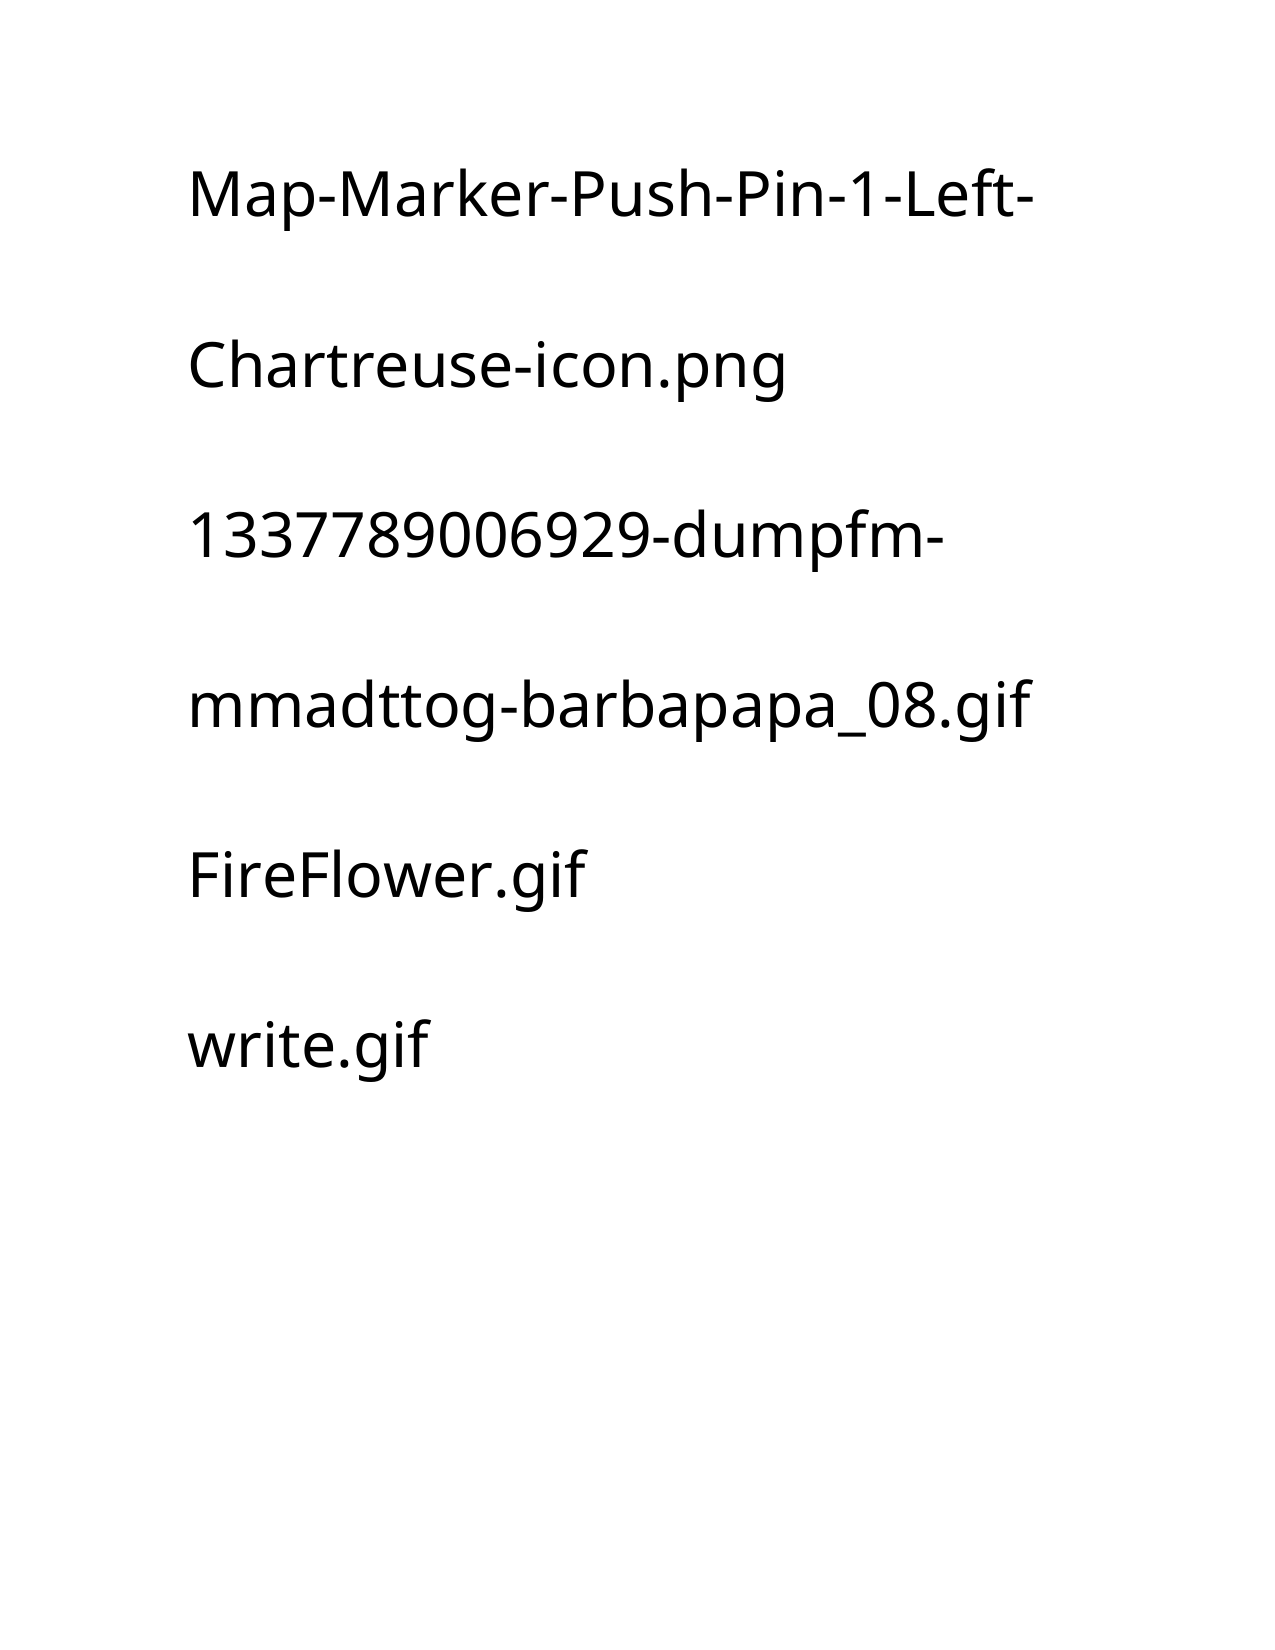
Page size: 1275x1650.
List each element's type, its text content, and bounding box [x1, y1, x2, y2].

text write.gif [187, 1001, 1087, 1086]
text 1337789006929-dumpfm-mmadttog-barbapapa_08.gif [187, 490, 1087, 746]
text Map-Marker-Push-Pin-1-Left-Chartreuse-icon.png [187, 150, 1087, 405]
text FireFlower.gif [187, 831, 1087, 916]
